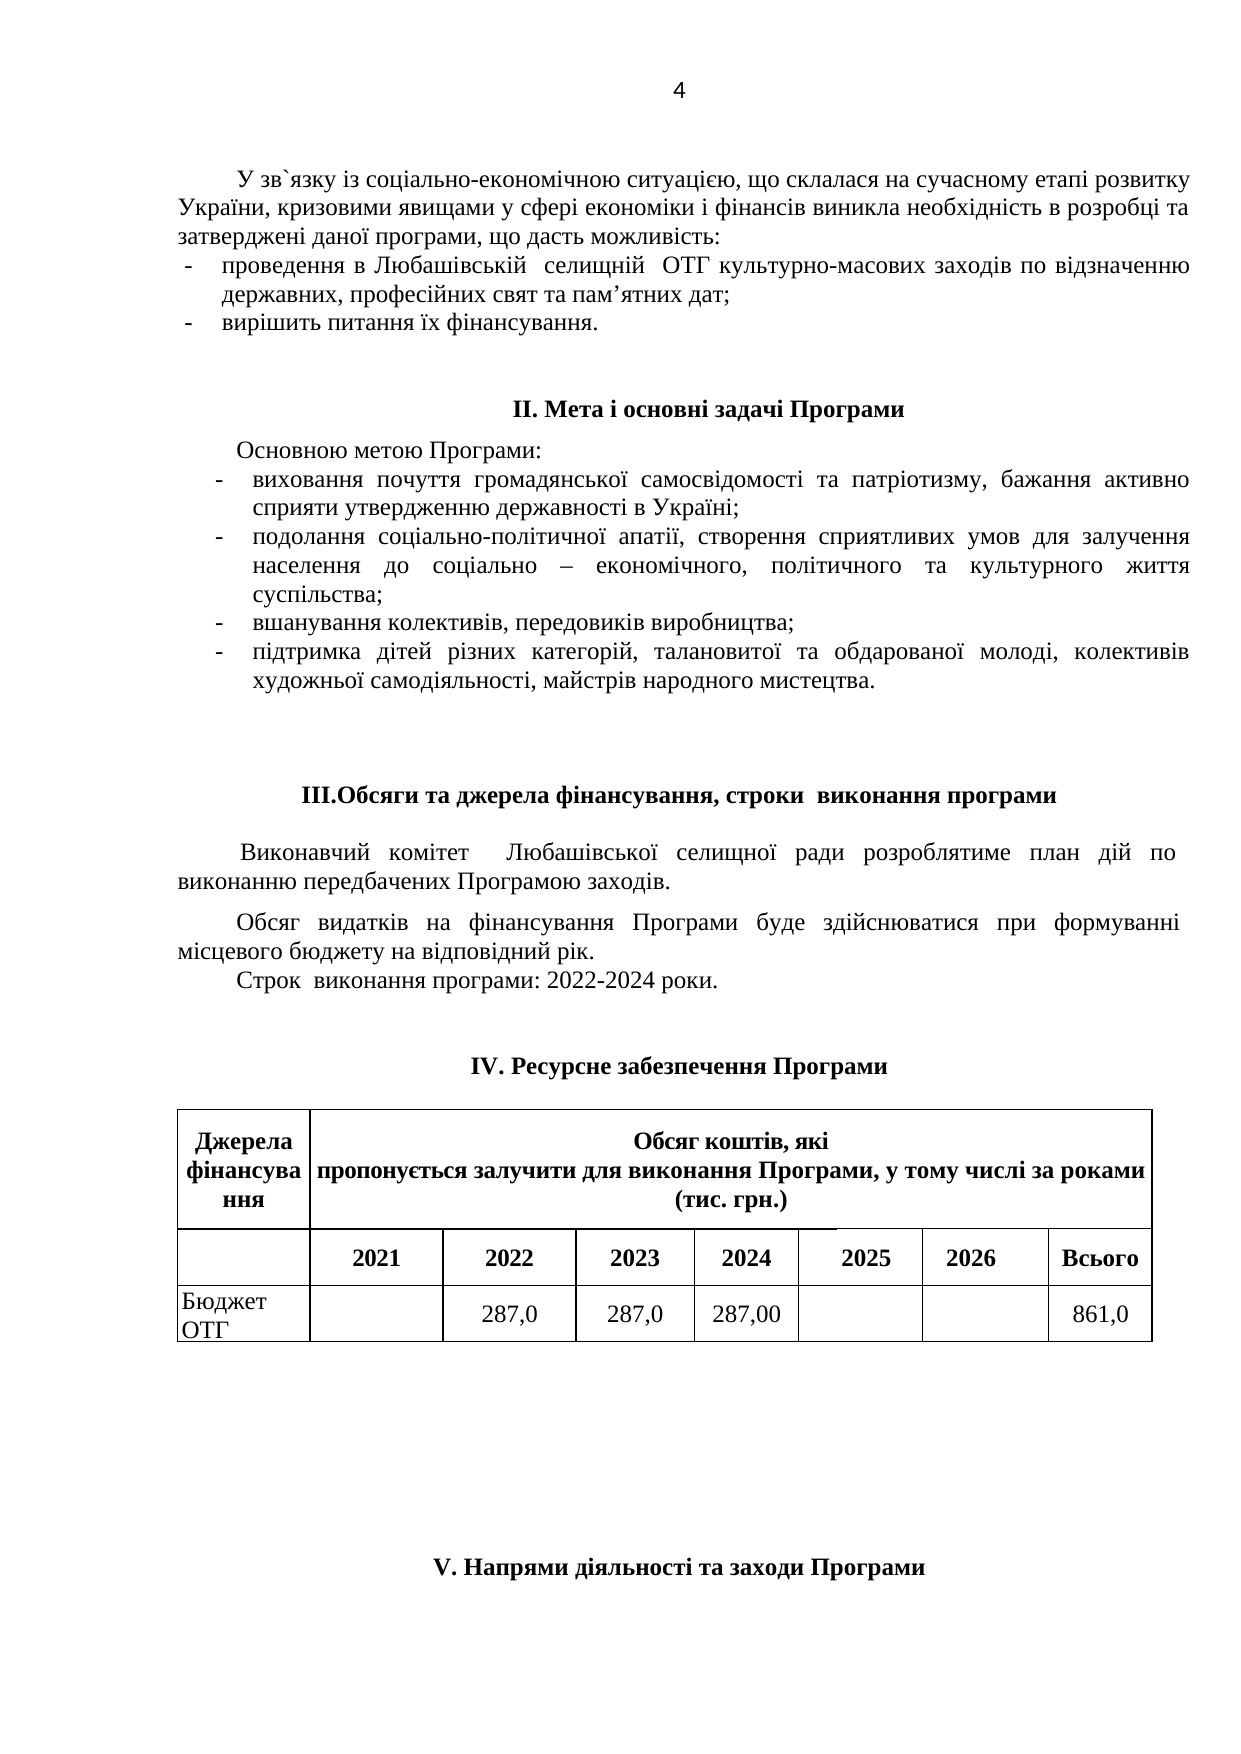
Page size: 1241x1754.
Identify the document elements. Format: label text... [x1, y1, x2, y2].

table_cell 861,0 [1049, 1286, 1151, 1341]
table_cell 2023 [577, 1230, 694, 1284]
table_header Джерела фінансування [178, 1110, 309, 1228]
list виховання почуття громадянської самосвідомості та патріотизму, бажання активно сприяти утвердженню державності в Україні; [215, 464, 1191, 521]
table_cell [311, 1286, 442, 1341]
table_cell [799, 1286, 837, 1341]
text Обсяг видатків на фінансування Програми буде здійснюватися при формуванні місцевого бюджету на відповідний рік. [177, 907, 1181, 965]
table_cell 2022 [444, 1230, 575, 1284]
list подолання соціально-політичної апатії, створення сприятливих умов для залучення населення до соціально – економічного, політичного та культурного життя суспільства; [215, 521, 1191, 607]
table_cell 2024 [695, 1230, 798, 1284]
text Основною метою Програми: [177, 435, 1177, 464]
table_cell 2021 [311, 1230, 442, 1284]
table_cell 2025 [837, 1229, 922, 1284]
text ІІІ.Обсяги та джерела фінансування, строки виконання програми [177, 780, 1181, 809]
table_cell 287,0 [444, 1286, 575, 1341]
text V. Напрями діяльності та заходи Програми [177, 1552, 1181, 1581]
table_cell 287,00 [695, 1286, 798, 1341]
list вирішить питання їх фінансування. [184, 307, 1191, 336]
text ІІ. Мета і основні задачі Програми [177, 394, 1177, 422]
text ІV. Ресурсне забезпечення Програми [177, 1051, 1181, 1080]
list проведення в Любашівській селищній ОТГ культурно-масових заходів по відзначенню державних, професійних свят та пам’ятних дат; [184, 250, 1191, 307]
text У зв`язку із соціально-економічною ситуацією, що склалася на сучасному етапі розвитку України, кризовими явищами у сфері економіки і фінансів виникла необхідність в розробці та затверджені даної програми, що дасть можливість: [177, 164, 1191, 250]
table_cell [923, 1286, 1048, 1341]
table_cell [799, 1230, 837, 1284]
table_cell 2026 [923, 1229, 1048, 1284]
list вшанування колективів, передовиків виробництва; [215, 607, 1191, 636]
table_cell [178, 1230, 309, 1284]
text Виконавчий комітет Любашівської селищної ради розроблятиме план дій по виконанню передбачених Програмою заходів. [177, 837, 1177, 895]
table_cell 287,0 [577, 1286, 694, 1341]
table_cell Всього [1049, 1229, 1151, 1284]
table_header Обсяг коштів, які пропонується залучити для виконання Програми, у тому числі за роками (тис. грн.) [311, 1110, 1151, 1228]
text Строк виконання програми: 2022-2024 роки. [177, 965, 1181, 994]
table_cell [837, 1286, 922, 1341]
list підтримка дітей різних категорій, талановитої та обдарованої молоді, колективів художньої самодіяльності, майстрів народного мистецтва. [215, 636, 1191, 694]
